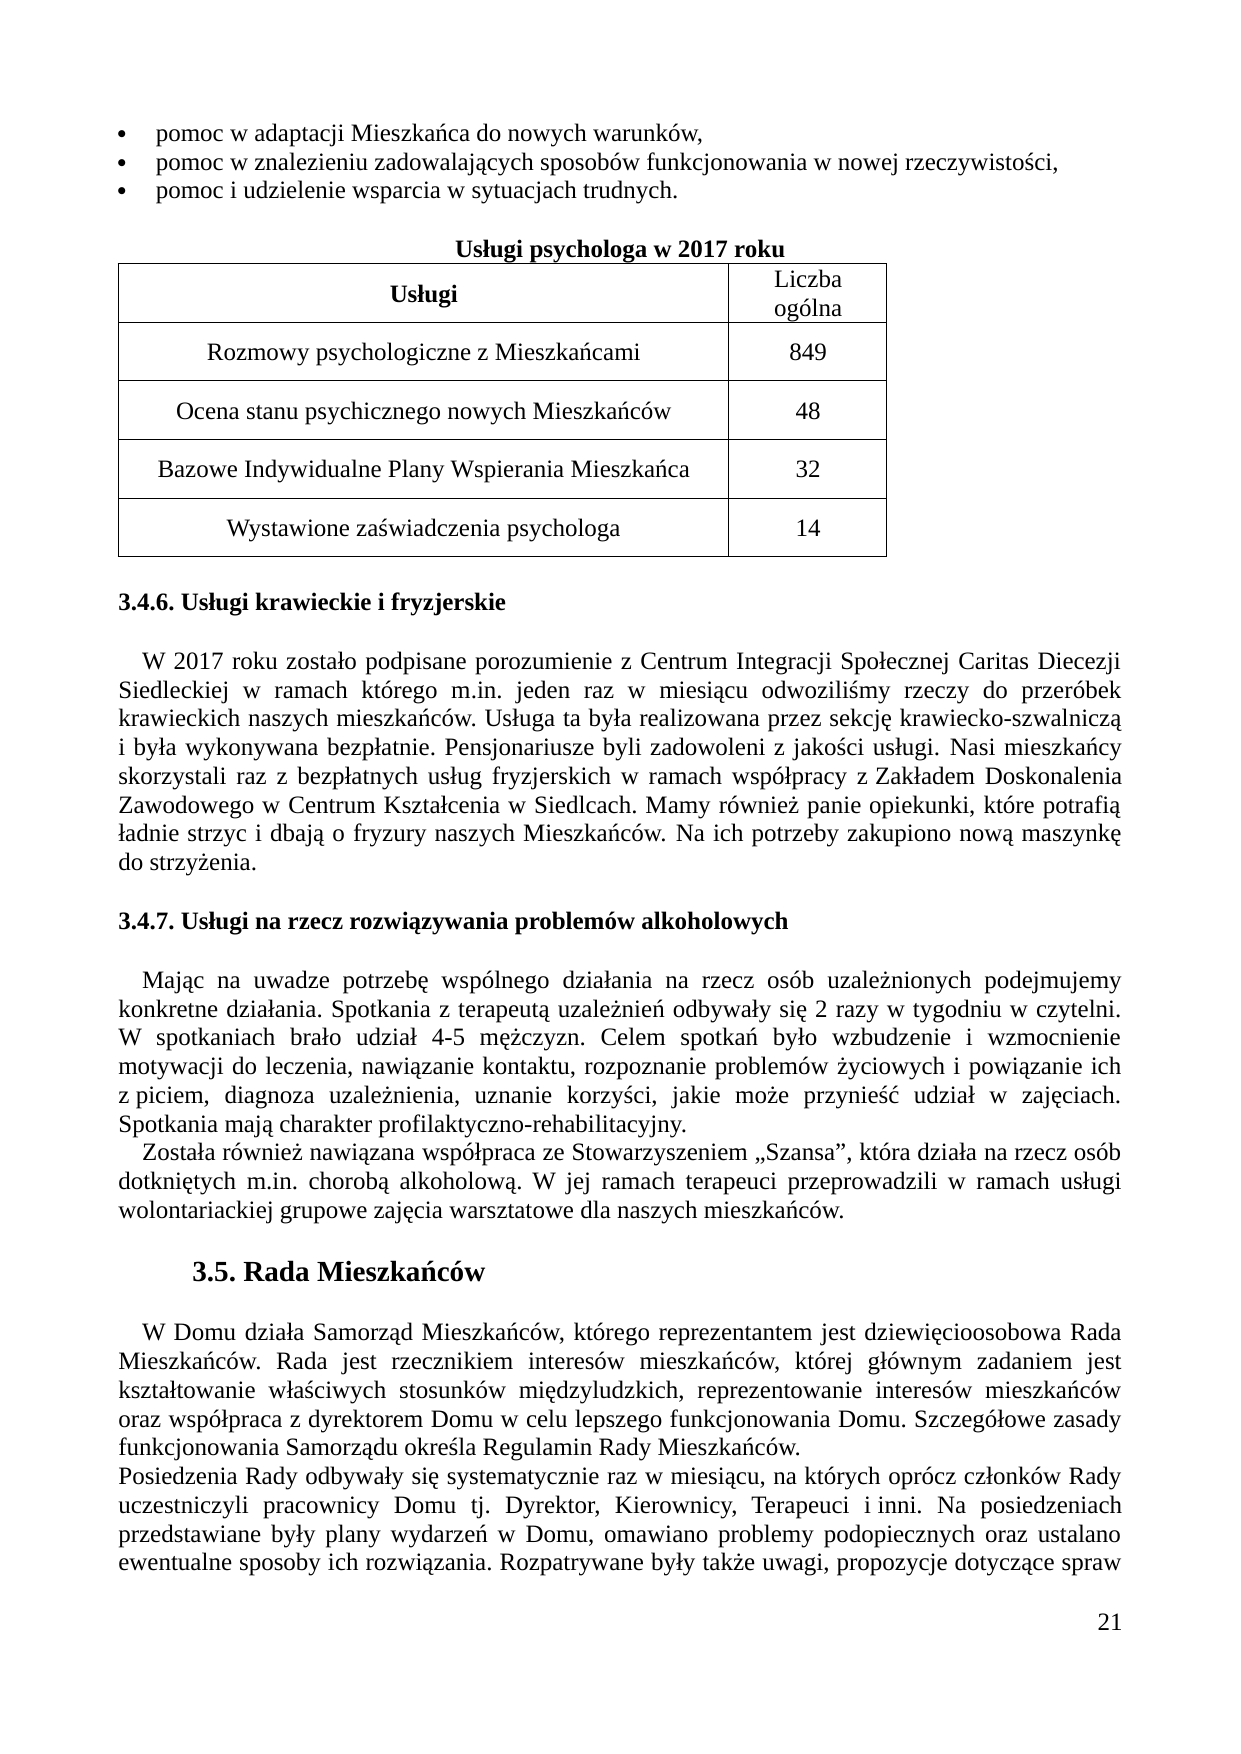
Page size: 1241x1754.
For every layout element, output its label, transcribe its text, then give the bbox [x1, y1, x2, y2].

table_header Liczba ogólna [729, 264, 886, 322]
table_cell 48 [729, 381, 886, 439]
text Została również nawiązana współpraca ze Stowarzyszeniem „Szansa”, która działa na rzecz osób dotkniętych m.in. chorobą alkoholową. W jej ramach terapeuci przeprowadzili w ramach usługi wolontariackiej grupowe zajęcia warsztatowe dla naszych mieszkańców. [118, 1137, 1122, 1224]
subtitle Usługi psychologa w 2017 roku [118, 234, 1122, 263]
table_cell 849 [729, 323, 886, 380]
table_cell Wystawione zaświadczenia psychologa [119, 499, 728, 556]
text Mając na uwadze potrzebę wspólnego działania na rzecz osób uzależnionych podejmujemy konkretne działania. Spotkania z terapeutą uzależnień odbywały się 2 razy w tygodniu w czytelni. W spotkaniach brało udział 4-5 mężczyzn. Celem spotkań było wzbudzenie i wzmocnienie motywacji do leczenia, nawiązanie kontaktu, rozpoznanie problemów życiowych i powiązanie ich z piciem, diagnoza uzależnienia, uznanie korzyści, jakie może przynieść udział w zajęciach. Spotkania mają charakter profilaktyczno-rehabilitacyjny. [118, 965, 1122, 1137]
table_cell Bazowe Indywidualne Plany Wspierania Mieszkańca [119, 440, 728, 497]
table_header Usługi [119, 264, 728, 322]
text W 2017 roku zostało podpisane porozumienie z Centrum Integracji Społecznej Caritas Diecezji Siedleckiej w ramach którego m.in. jeden raz w miesiącu odwoziliśmy rzeczy do przeróbek krawieckich naszych mieszkańców. Usługa ta była realizowana przez sekcję krawiecko-szwalniczą i była wykonywana bezpłatnie. Pensjonariusze byli zadowoleni z jakości usługi. Nasi mieszkańcy skorzystali raz z bezpłatnych usług fryzjerskich w ramach współpracy z Zakładem Doskonalenia Zawodowego w Centrum Kształcenia w Siedlcach. Mamy również panie opiekunki, które potrafią ładnie strzyc i dbają o fryzury naszych Mieszkańców. Na ich potrzeby zakupiono nową maszynkę do strzyżenia. [118, 646, 1122, 876]
list pomoc w znalezieniu zadowalających sposobów funkcjonowania w nowej rzeczywistości, [118, 147, 1122, 176]
table_cell Rozmowy psychologiczne z Mieszkańcami [119, 323, 728, 380]
text 3.4.6. Usługi krawieckie i fryzjerskie [118, 587, 1122, 616]
list pomoc w adaptacji Mieszkańca do nowych warunków, [118, 118, 1122, 147]
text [118, 1461, 1122, 1576]
table_cell 32 [729, 440, 886, 497]
text 3.5. Rada Mieszkańców [118, 1254, 1122, 1287]
text 3.4.7. Usługi na rzecz rozwiązywania problemów alkoholowych [118, 906, 1122, 935]
list pomoc i udzielenie wsparcia w sytuacjach trudnych. [118, 176, 1122, 204]
table_cell 14 [729, 499, 886, 556]
table_cell Ocena stanu psychicznego nowych Mieszkańców [119, 381, 728, 439]
text W Domu działa Samorząd Mieszkańców, którego reprezentantem jest dziewięcioosobowa Rada Mieszkańców. Rada jest rzecznikiem interesów mieszkańców, której głównym zadaniem jest kształtowanie właściwych stosunków międzyludzkich, reprezentowanie interesów mieszkańców oraz współpraca z dyrektorem Domu w celu lepszego funkcjonowania Domu. Szczegółowe zasady funkcjonowania Samorządu określa Regulamin Rady Mieszkańców. [118, 1317, 1122, 1461]
